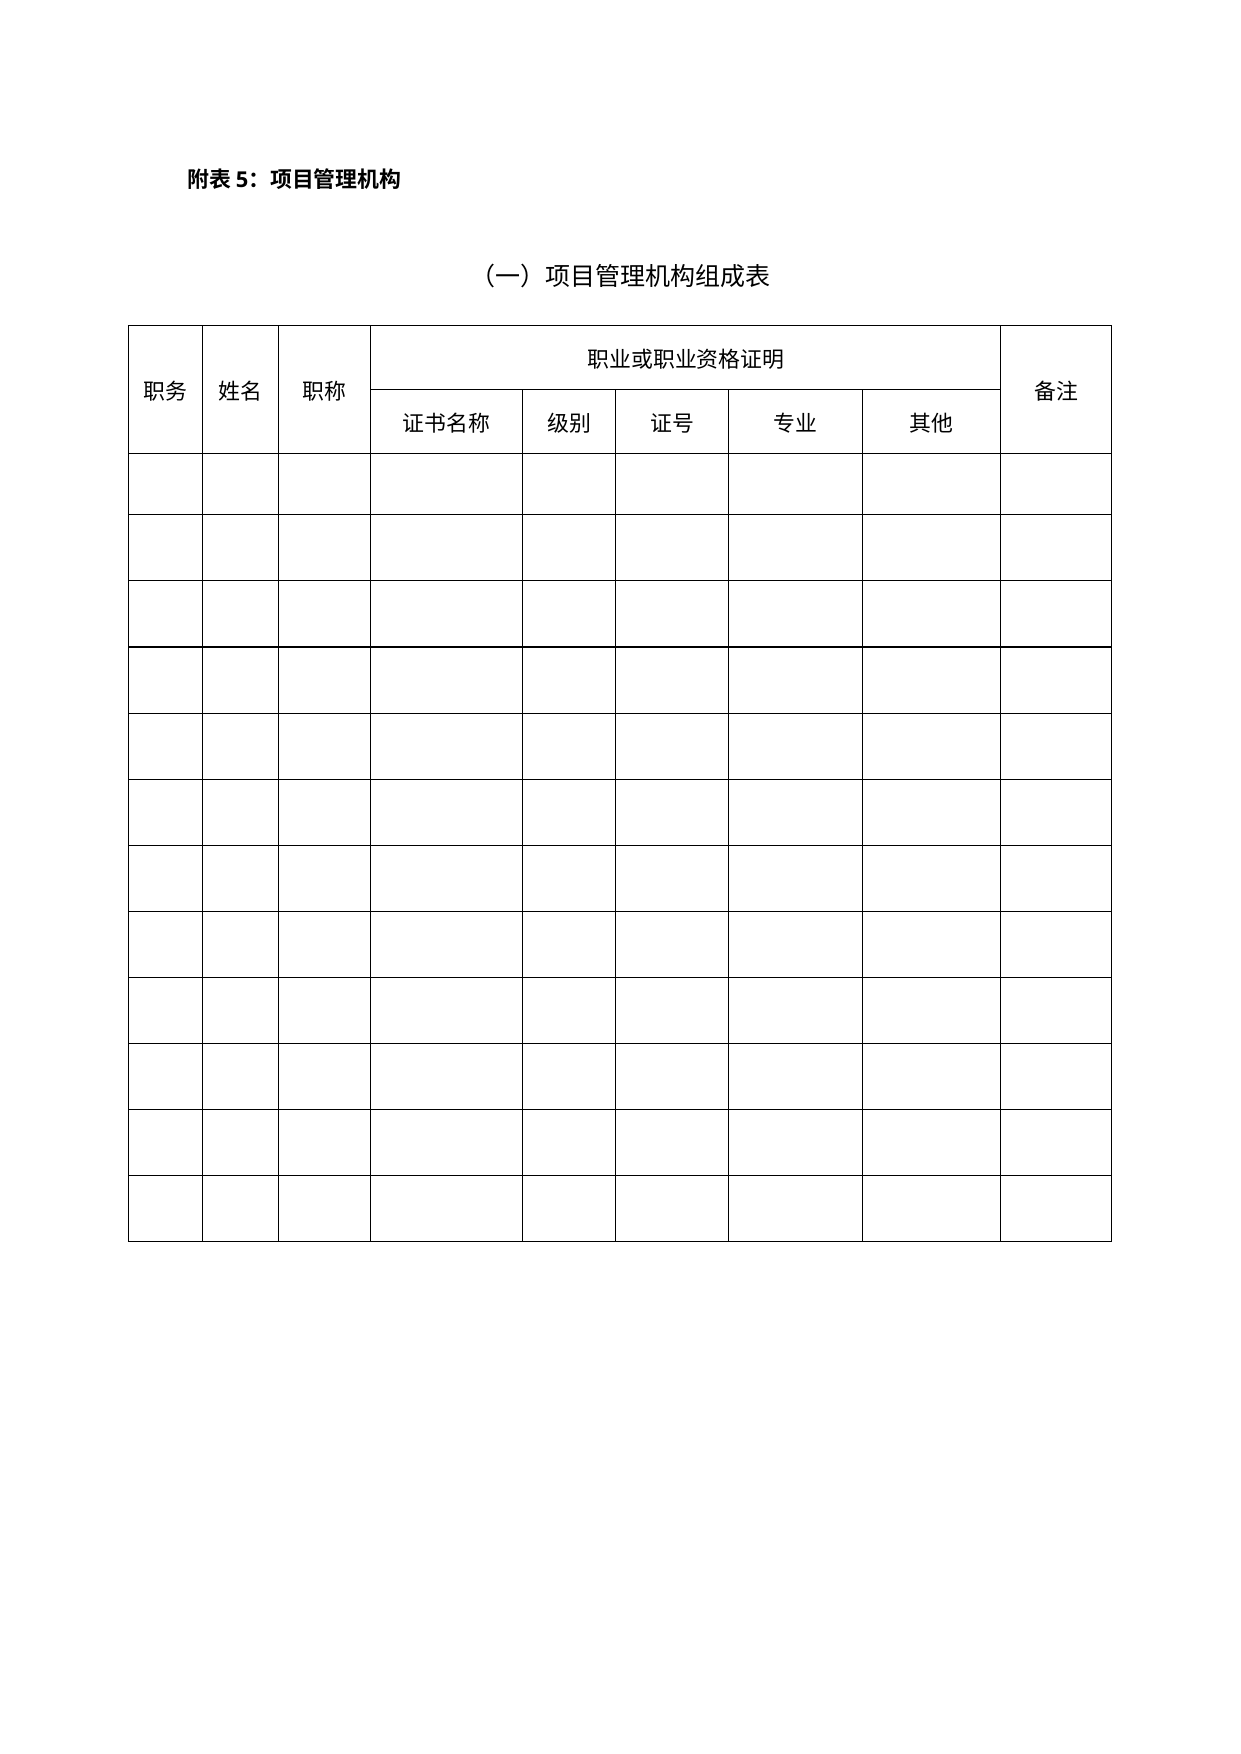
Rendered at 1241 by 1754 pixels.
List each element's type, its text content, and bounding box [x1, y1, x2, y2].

table_cell [523, 515, 615, 580]
table_cell 级别 [523, 390, 615, 453]
table_cell [523, 912, 615, 977]
table_cell [1001, 912, 1111, 977]
table_cell [863, 515, 1000, 580]
table_cell [523, 978, 615, 1043]
table_cell [616, 978, 728, 1043]
table_cell [1001, 714, 1111, 778]
table_cell [729, 581, 862, 646]
table_cell [129, 1176, 202, 1241]
table_cell [616, 454, 728, 514]
table_cell [863, 1176, 1000, 1241]
table_cell [279, 1110, 370, 1175]
table_cell [729, 978, 862, 1043]
table_cell [616, 515, 728, 580]
table_cell [279, 581, 370, 646]
table_cell [371, 714, 522, 778]
table_cell [371, 978, 522, 1043]
table_cell [203, 454, 278, 514]
table_cell [863, 978, 1000, 1043]
table_cell [129, 581, 202, 646]
table_header 职务 [129, 326, 202, 453]
table_cell [729, 454, 862, 514]
table_cell [863, 648, 1000, 712]
table_cell [129, 846, 202, 911]
table_cell [523, 648, 615, 712]
table_cell [523, 846, 615, 911]
table_cell [616, 912, 728, 977]
table_cell [279, 780, 370, 844]
table_cell [863, 912, 1000, 977]
table_cell [279, 1176, 370, 1241]
table_cell [1001, 648, 1111, 712]
table_cell [279, 978, 370, 1043]
table_cell [616, 1044, 728, 1109]
table_cell [1001, 978, 1111, 1043]
table_cell [371, 1110, 522, 1175]
table_cell [203, 780, 278, 844]
table_cell [1001, 1044, 1111, 1109]
table_cell [863, 780, 1000, 844]
table_cell [203, 515, 278, 580]
table_cell [523, 1110, 615, 1175]
table_cell [863, 1110, 1000, 1175]
table_cell [279, 648, 370, 712]
table_header 备注 [1001, 326, 1111, 453]
table_cell [863, 454, 1000, 514]
table_cell [129, 780, 202, 844]
table_cell [129, 454, 202, 514]
table_cell [1001, 780, 1111, 844]
table_cell [203, 714, 278, 778]
table_cell [371, 515, 522, 580]
table_cell [729, 1044, 862, 1109]
table_cell [279, 846, 370, 911]
table_cell [203, 581, 278, 646]
table_cell [279, 515, 370, 580]
table_cell [863, 581, 1000, 646]
table_cell [729, 1110, 862, 1175]
table_cell [129, 515, 202, 580]
table_cell [863, 846, 1000, 911]
table_cell [371, 648, 522, 712]
table_cell [523, 581, 615, 646]
table_cell [616, 648, 728, 712]
table_cell 其他 [863, 390, 1000, 453]
table_cell [616, 846, 728, 911]
table_cell [616, 714, 728, 778]
table_cell [203, 1176, 278, 1241]
table_cell [203, 648, 278, 712]
table_cell [1001, 846, 1111, 911]
table_cell [1001, 515, 1111, 580]
table_header 姓名 [203, 326, 278, 453]
table_cell [1001, 1176, 1111, 1241]
table_cell [616, 1176, 728, 1241]
table_cell [203, 912, 278, 977]
table_cell [371, 846, 522, 911]
table_cell [523, 1176, 615, 1241]
table_cell [279, 454, 370, 514]
table_cell [523, 780, 615, 844]
table_cell [616, 581, 728, 646]
table_cell [203, 1044, 278, 1109]
table_cell [729, 912, 862, 977]
table_cell [279, 912, 370, 977]
table_cell [279, 1044, 370, 1109]
table_cell [729, 780, 862, 844]
table_cell [371, 912, 522, 977]
table_cell [371, 454, 522, 514]
table_cell [616, 1110, 728, 1175]
table_cell [371, 1044, 522, 1109]
table_cell [523, 454, 615, 514]
table_cell [523, 714, 615, 778]
table_cell [863, 1044, 1000, 1109]
table_cell [203, 846, 278, 911]
text （一）项目管理机构组成表 [187, 242, 1053, 307]
table_cell [203, 1110, 278, 1175]
table_cell [371, 780, 522, 844]
subtitle 附表5：项目管理机构 [187, 162, 1053, 194]
table_header 职业或职业资格证明 [371, 326, 1000, 389]
table_cell [371, 1176, 522, 1241]
table_cell [616, 780, 728, 844]
table_cell [729, 515, 862, 580]
table_cell [129, 1110, 202, 1175]
table_cell 证号 [616, 390, 728, 453]
table_cell 证书名称 [371, 390, 522, 453]
table_cell [279, 714, 370, 778]
table_cell [863, 714, 1000, 778]
table_header 职称 [279, 326, 370, 453]
table_cell [1001, 581, 1111, 646]
table_cell [729, 1176, 862, 1241]
table_cell [1001, 454, 1111, 514]
table_cell [129, 648, 202, 712]
table_cell [523, 1044, 615, 1109]
table_cell [1001, 1110, 1111, 1175]
table_cell [129, 1044, 202, 1109]
table_cell 专业 [729, 390, 862, 453]
table_cell [129, 978, 202, 1043]
table_cell [729, 846, 862, 911]
table_cell [371, 581, 522, 646]
table_cell [129, 714, 202, 778]
table_cell [203, 978, 278, 1043]
table_cell [729, 714, 862, 778]
table_cell [129, 912, 202, 977]
table_cell [729, 648, 862, 712]
